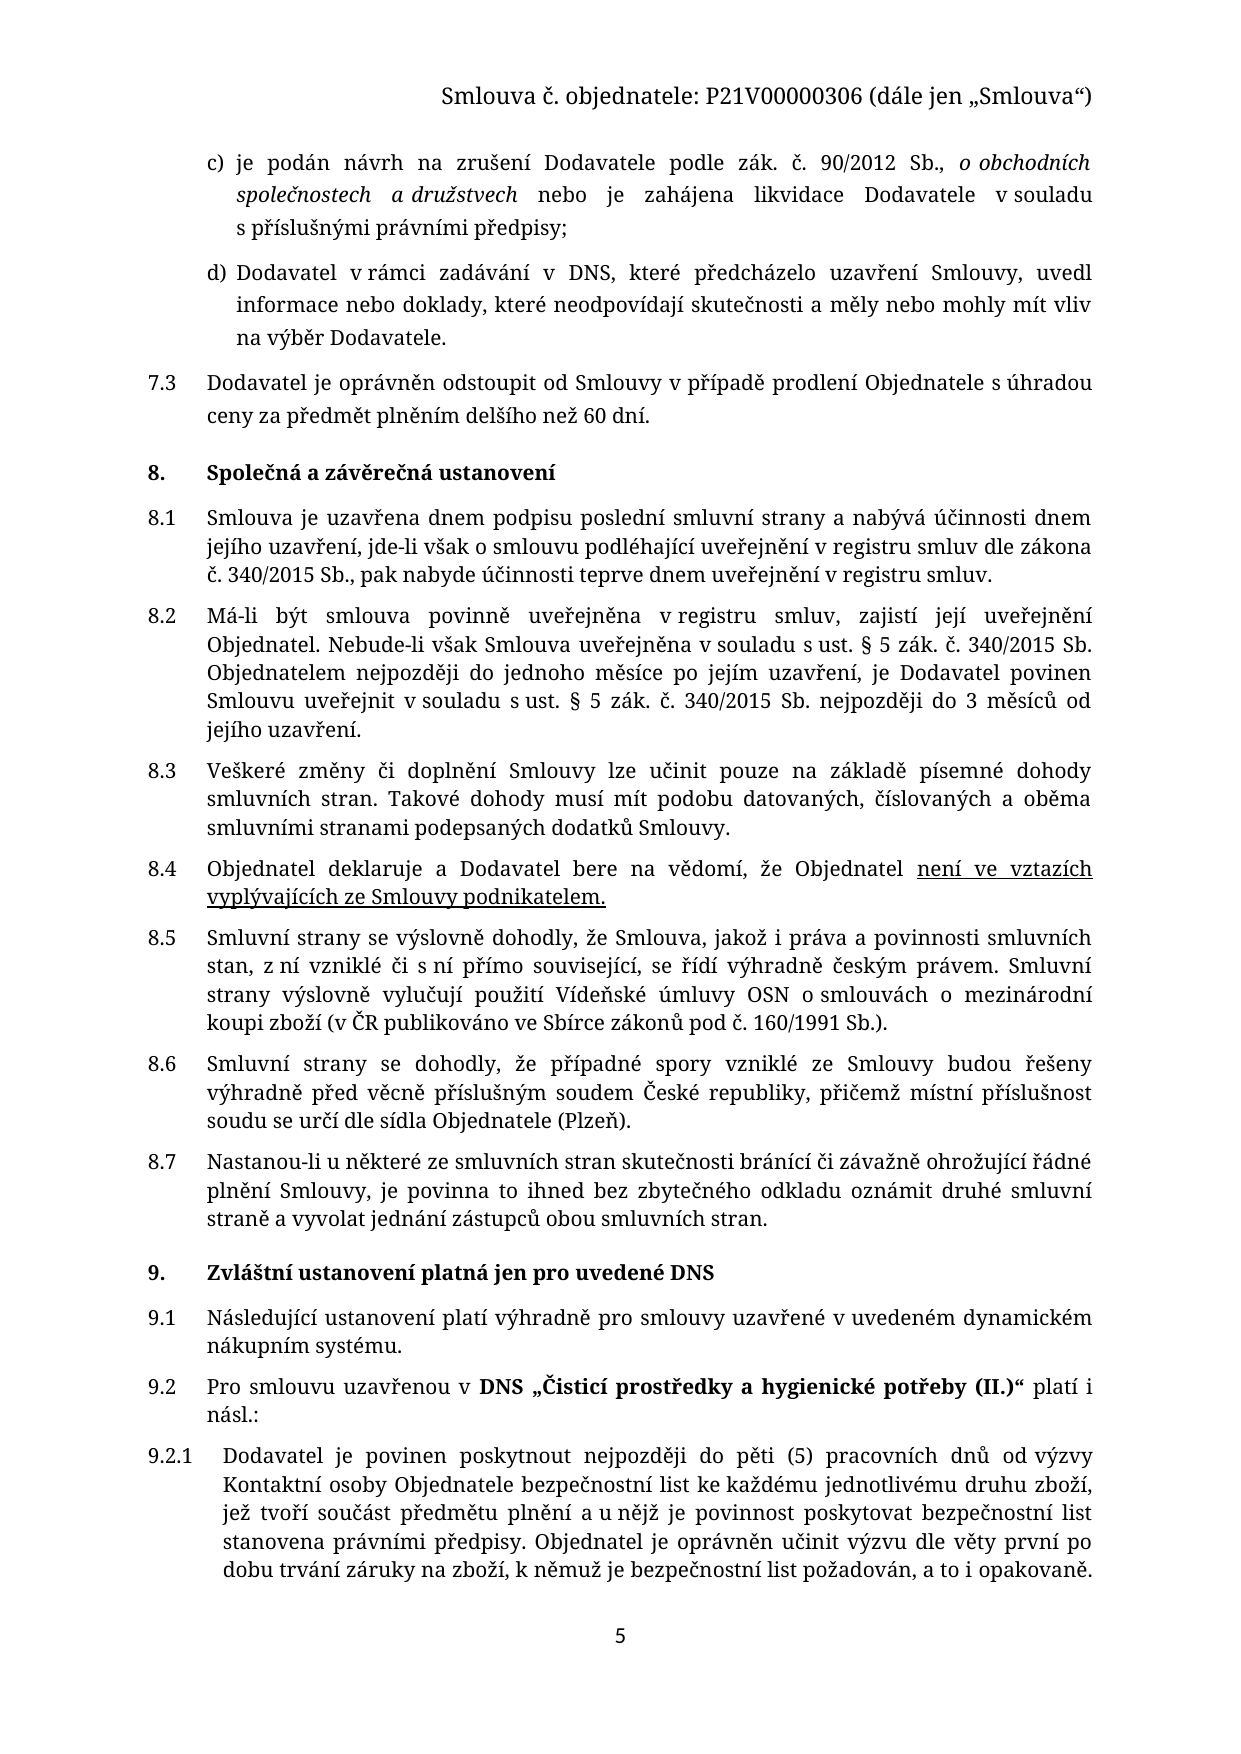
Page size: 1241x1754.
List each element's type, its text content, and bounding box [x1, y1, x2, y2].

list Pro smlouvu uzavřenou v DNS „Čisticí prostředky a hygienické potřeby (II.)“ platí i násl.: [148, 1372, 1093, 1429]
list Zvláštní ustanovení platná jen pro uvedené DNS [148, 1258, 1093, 1286]
list Veškeré změny či doplnění Smlouvy lze učinit pouze na základě písemné dohody smluvních stran. Takové dohody musí mít podobu datovaných, číslovaných a oběma smluvními stranami podepsaných dodatků Smlouvy. [148, 756, 1093, 841]
list je podán návrh na zrušení Dodavatele podle zák. č. 90/2012 Sb., o obchodních společnostech a družstvech nebo je zahájena likvidace Dodavatele v souladu s příslušnými právními předpisy; [207, 148, 1093, 241]
list Společná a závěrečná ustanovení [148, 458, 1093, 487]
list Smlouva je uzavřena dnem podpisu poslední smluvní strany a nabývá účinnosti dnem jejího uzavření, jde-li však o smlouvu podléhající uveřejnění v registru smluv dle zákona č. 340/2015 Sb., pak nabyde účinnosti teprve dnem uveřejnění v registru smluv. [148, 503, 1093, 589]
list Smluvní strany se dohodly, že případné spory vzniklé ze Smlouvy budou řešeny výhradně před věcně příslušným soudem České republiky, přičemž místní příslušnost soudu se určí dle sídla Objednatele (Plzeň). [148, 1049, 1093, 1135]
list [148, 1441, 1093, 1584]
list Dodavatel je oprávněn odstoupit od Smlouvy v případě prodlení Objednatele s úhradou ceny za předmět plněním delšího než 60 dní. [148, 368, 1093, 429]
list Má-li být smlouva povinně uveřejněna v registru smluv, zajistí její uveřejnění Objednatel. Nebude-li však Smlouva uveřejněna v souladu s ust. § 5 zák. č. 340/2015 Sb. Objednatelem nejpozději do jednoho měsíce po jejím uzavření, je Dodavatel povinen Smlouvu uveřejnit v souladu s ust. § 5 zák. č. 340/2015 Sb. nejpozději do 3 měsíců od jejího uzavření. [148, 601, 1093, 743]
list Objednatel deklaruje a Dodavatel bere na vědomí, že Objednatel není ve vztazích vyplývajících ze Smlouvy podnikatelem. [148, 854, 1093, 911]
list Následující ustanovení platí výhradně pro smlouvy uzavřené v uvedeném dynamickém nákupním systému. [148, 1303, 1093, 1359]
list Nastanou-li u některé ze smluvních stran skutečnosti bránící či závažně ohrožující řádné plnění Smlouvy, je povinna to ihned bez zbytečného odkladu oznámit druhé smluvní straně a vyvolat jednání zástupců obou smluvních stran. [148, 1147, 1093, 1233]
list Smluvní strany se výslovně dohodly, že Smlouva, jakož i práva a povinnosti smluvních stan, z ní vzniklé či s ní přímo související, se řídí výhradně českým právem. Smluvní strany výslovně vylučují použití Vídeňské úmluvy OSN o smlouvách o mezinárodní koupi zboží (v ČR publikováno ve Sbírce zákonů pod č. 160/1991 Sb.). [148, 923, 1093, 1037]
list Dodavatel v rámci zadávání v DNS, které předcházelo uzavření Smlouvy, uvedl informace nebo doklady, které neodpovídají skutečnosti a měly nebo mohly mít vliv na výběr Dodavatele. [207, 258, 1093, 352]
